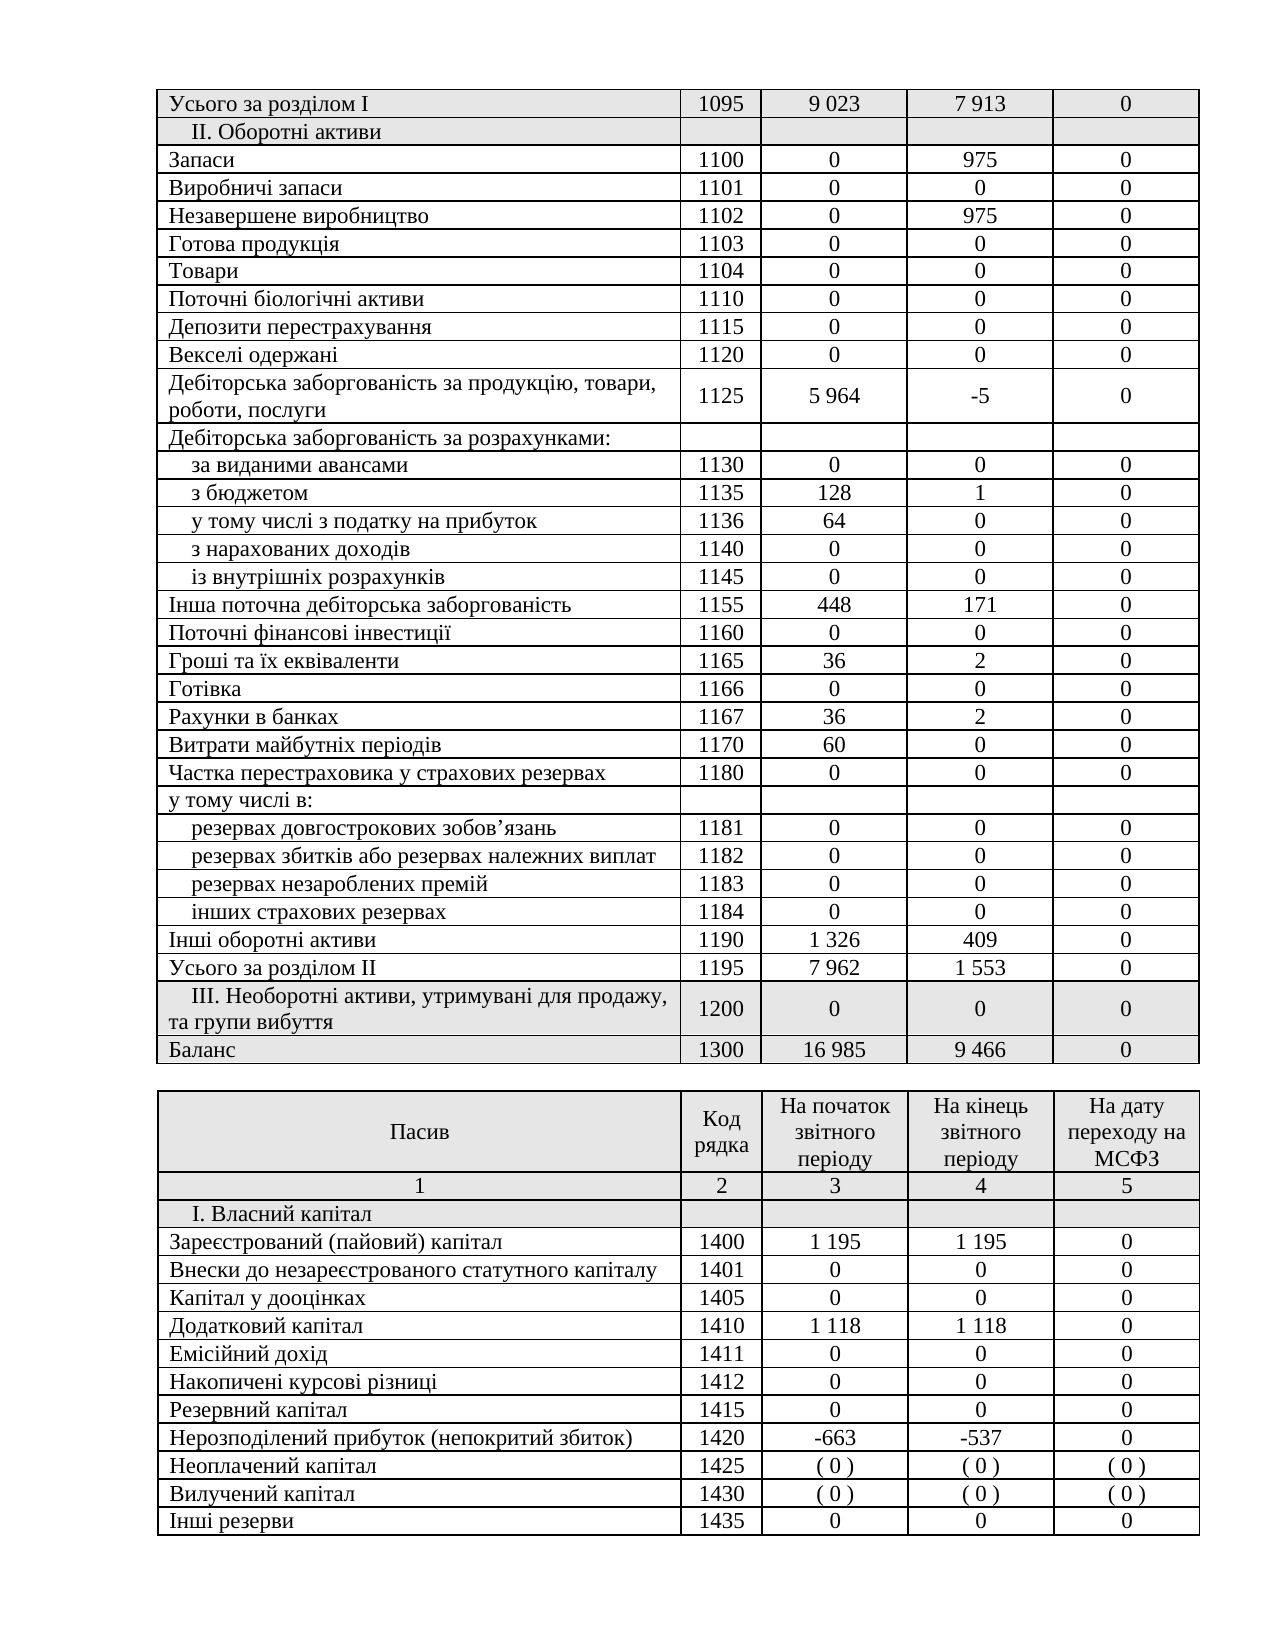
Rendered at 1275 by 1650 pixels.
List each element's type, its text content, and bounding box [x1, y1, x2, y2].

table_cell Зареєстрований (пайовий) капітал [159, 1228, 680, 1255]
table_cell Запаси [158, 146, 680, 172]
table_cell 0 [762, 563, 906, 589]
table_cell [762, 118, 906, 144]
table_cell 1410 [682, 1312, 761, 1338]
table_cell Нерозподілений прибуток (непокритий збиток) [159, 1424, 680, 1450]
table_cell 1425 [682, 1452, 761, 1478]
table_cell 1095 [681, 90, 760, 116]
table_cell 1155 [681, 591, 760, 617]
table_cell [682, 1201, 761, 1227]
table_cell 3 [763, 1173, 907, 1199]
table_cell 1435 [682, 1508, 761, 1534]
table_cell Дебіторська заборгованість за продукцію, товари, роботи, послуги [158, 369, 680, 422]
table_cell 64 [762, 507, 906, 534]
table_cell 1120 [681, 341, 760, 368]
table_cell 0 [762, 870, 906, 897]
table_cell Резервний капітал [159, 1396, 680, 1422]
table_cell із внутрішніх розрахунків [158, 563, 680, 589]
table_cell Незавершене виробництво [158, 202, 680, 228]
table_cell 0 [908, 842, 1052, 869]
table_cell 60 [762, 731, 906, 757]
table_cell 0 [1054, 174, 1198, 200]
table_cell Усього за розділом II [158, 954, 680, 980]
table_cell Гроші та їх еквіваленти [158, 647, 680, 673]
table_cell Поточні фінансові інвестиції [158, 619, 680, 645]
table_cell 0 [1054, 815, 1198, 841]
table_cell 1420 [682, 1424, 761, 1450]
table_cell Накопичені курсові різниці [159, 1368, 680, 1394]
table_cell 0 [1054, 480, 1198, 506]
table_cell III. Необоротні активи, утримувані для продажу, та групи вибуття [158, 982, 680, 1034]
table_cell [908, 787, 1052, 813]
table_cell 7 913 [908, 90, 1052, 116]
table_cell Виробничі запаси [158, 174, 680, 200]
table_cell 0 [1054, 731, 1198, 757]
table_cell 0 [908, 731, 1052, 757]
table_cell 0 [762, 202, 906, 228]
table_cell 1 118 [909, 1312, 1053, 1338]
table_cell 1130 [681, 452, 760, 478]
table_cell [681, 118, 760, 144]
table_cell 0 [908, 230, 1052, 256]
table_cell 16 985 [762, 1036, 906, 1062]
table_cell 0 [762, 535, 906, 562]
table_cell Емісійний дохід [159, 1340, 680, 1366]
table_cell у тому числі в: [158, 787, 680, 813]
table_cell -663 [763, 1424, 907, 1450]
table_cell 0 [1054, 619, 1198, 645]
table_cell ( 0 ) [1055, 1452, 1199, 1478]
table_cell [762, 424, 906, 450]
table_cell Баланс [158, 1036, 680, 1062]
table_cell 1100 [681, 146, 760, 172]
table_cell 1140 [681, 535, 760, 562]
table_cell ( 0 ) [909, 1480, 1053, 1506]
table_cell 1110 [681, 286, 760, 312]
table_cell 1101 [681, 174, 760, 200]
table_cell 0 [1054, 870, 1198, 897]
table_cell 0 [762, 759, 906, 785]
table_cell 0 [1054, 703, 1198, 729]
table_cell резервах незароблених премій [158, 870, 680, 897]
table_cell [1055, 1201, 1199, 1227]
table_cell 0 [762, 842, 906, 869]
table_cell 0 [762, 313, 906, 340]
table_cell 1180 [681, 759, 760, 785]
table_cell 0 [909, 1340, 1053, 1366]
table_cell 0 [1054, 90, 1198, 116]
table_cell 1145 [681, 563, 760, 589]
table_cell 0 [1055, 1368, 1199, 1394]
table_cell 9 466 [908, 1036, 1052, 1062]
table_cell 1 118 [763, 1312, 907, 1338]
table_cell 1 195 [909, 1228, 1053, 1255]
table_cell 0 [762, 898, 906, 924]
table_cell 0 [908, 341, 1052, 368]
table_cell 36 [762, 647, 906, 673]
table_cell 0 [908, 174, 1052, 200]
table_cell 1166 [681, 675, 760, 701]
table_cell 0 [763, 1284, 907, 1311]
table_cell 1300 [681, 1036, 760, 1062]
table_cell 0 [1055, 1424, 1199, 1450]
table_cell Інші оборотні активи [158, 926, 680, 952]
table_cell 1 195 [763, 1228, 907, 1255]
table_cell 1167 [681, 703, 760, 729]
table_cell [1054, 118, 1198, 144]
table_cell ( 0 ) [909, 1452, 1053, 1478]
table_cell Поточні біологічні активи [158, 286, 680, 312]
table_cell [762, 787, 906, 813]
table_cell 0 [762, 675, 906, 701]
table_cell 0 [1054, 369, 1198, 422]
table_cell 0 [1054, 202, 1198, 228]
table_cell -5 [908, 369, 1052, 422]
table_cell ( 0 ) [1055, 1480, 1199, 1506]
table_cell 1401 [682, 1256, 761, 1283]
table_cell 0 [908, 898, 1052, 924]
table_cell за виданими авансами [158, 452, 680, 478]
table_cell 0 [1054, 1036, 1198, 1062]
table_cell 0 [1055, 1284, 1199, 1311]
table_cell 7 962 [762, 954, 906, 980]
table_cell 0 [1055, 1312, 1199, 1338]
table_cell 1125 [681, 369, 760, 422]
table_cell 0 [909, 1396, 1053, 1422]
table_cell 0 [1054, 452, 1198, 478]
table_cell 4 [909, 1173, 1053, 1199]
table_cell Неоплачений капітал [159, 1452, 680, 1478]
table_cell 1115 [681, 313, 760, 340]
table_cell 0 [1055, 1256, 1199, 1283]
table_cell 0 [1054, 982, 1198, 1034]
table_cell 0 [1054, 313, 1198, 340]
table_cell 5 964 [762, 369, 906, 422]
table_cell 2 [908, 647, 1052, 673]
table_cell [763, 1201, 907, 1227]
table_cell 171 [908, 591, 1052, 617]
table_cell 1184 [681, 898, 760, 924]
table_cell 0 [762, 146, 906, 172]
table_cell 0 [1054, 759, 1198, 785]
table_cell 0 [1054, 591, 1198, 617]
table_cell 0 [762, 230, 906, 256]
table_cell інших страхових резервах [158, 898, 680, 924]
table_cell 0 [1054, 926, 1198, 952]
table_cell 1165 [681, 647, 760, 673]
table_cell 1405 [682, 1284, 761, 1311]
table_cell Векселі одержані [158, 341, 680, 368]
table_cell 2 [682, 1173, 761, 1199]
table_cell 0 [1054, 675, 1198, 701]
table_cell Рахунки в банках [158, 703, 680, 729]
table_cell 2 [908, 703, 1052, 729]
table_cell 0 [908, 870, 1052, 897]
table_header Пасив [159, 1092, 680, 1171]
table_cell 0 [908, 563, 1052, 589]
table_cell Інша поточна дебіторська заборгованість [158, 591, 680, 617]
table_cell Дебіторська заборгованість за розрахунками: [158, 424, 680, 450]
table_cell Інші резерви [159, 1508, 680, 1534]
table_cell 0 [1054, 954, 1198, 980]
table_cell 0 [763, 1508, 907, 1534]
table_cell 128 [762, 480, 906, 506]
table_cell -537 [909, 1424, 1053, 1450]
table_cell 1200 [681, 982, 760, 1034]
table_cell [681, 424, 760, 450]
table_cell 1160 [681, 619, 760, 645]
table_cell 0 [1054, 341, 1198, 368]
table_header На початок звітного періоду [763, 1092, 907, 1171]
table_cell 0 [909, 1284, 1053, 1311]
table_cell ( 0 ) [763, 1452, 907, 1478]
table_cell Капітал у дооцінках [159, 1284, 680, 1311]
table_cell 0 [763, 1340, 907, 1366]
table_header На кінець звітного періоду [909, 1092, 1053, 1171]
table_cell 0 [762, 174, 906, 200]
table_header На дату переходу на МСФЗ [1055, 1092, 1199, 1171]
table_cell 1430 [682, 1480, 761, 1506]
table_header Код рядка [682, 1092, 761, 1171]
table_cell 9 023 [762, 90, 906, 116]
table_cell 1103 [681, 230, 760, 256]
table_cell [909, 1201, 1053, 1227]
table_cell 975 [908, 202, 1052, 228]
table_cell резервах довгострокових зобов’язань [158, 815, 680, 841]
table_cell 0 [908, 759, 1052, 785]
table_cell 0 [1055, 1396, 1199, 1422]
table_cell 0 [908, 982, 1052, 1034]
table_cell 1 553 [908, 954, 1052, 980]
table_cell 1400 [682, 1228, 761, 1255]
table_cell 0 [763, 1368, 907, 1394]
table_cell 1 [908, 480, 1052, 506]
table_cell 0 [908, 313, 1052, 340]
table_cell 1182 [681, 842, 760, 869]
table_cell 0 [1054, 563, 1198, 589]
table_cell у тому числі з податку на прибуток [158, 507, 680, 534]
table_cell 1170 [681, 731, 760, 757]
table_cell 0 [763, 1396, 907, 1422]
table_cell резервах збитків або резервах належних виплат [158, 842, 680, 869]
table_cell Готова продукція [158, 230, 680, 256]
table_cell 0 [909, 1368, 1053, 1394]
table_cell 1415 [682, 1396, 761, 1422]
table_cell 0 [1054, 535, 1198, 562]
table_cell 1190 [681, 926, 760, 952]
table_cell 5 [1055, 1173, 1199, 1199]
table_cell 1181 [681, 815, 760, 841]
table_cell [908, 118, 1052, 144]
table_cell 0 [1054, 146, 1198, 172]
table_cell Товари [158, 258, 680, 284]
table_cell 0 [908, 815, 1052, 841]
table_cell 1183 [681, 870, 760, 897]
table_cell 0 [762, 286, 906, 312]
table_cell I. Власний капітал [159, 1201, 680, 1227]
table_cell 1 326 [762, 926, 906, 952]
table_cell Депозити перестрахування [158, 313, 680, 340]
table_cell 0 [1054, 898, 1198, 924]
table_cell 975 [908, 146, 1052, 172]
table_cell 0 [762, 619, 906, 645]
table_cell Усього за розділом I [158, 90, 680, 116]
table_cell Додатковий капітал [159, 1312, 680, 1338]
table_cell 0 [1054, 286, 1198, 312]
table_cell 0 [1054, 507, 1198, 534]
table_cell 0 [1055, 1340, 1199, 1366]
table_cell 1135 [681, 480, 760, 506]
table_cell Вилучений капітал [159, 1480, 680, 1506]
table_cell 0 [1055, 1228, 1199, 1255]
table_cell [1054, 424, 1198, 450]
table_cell 0 [908, 452, 1052, 478]
table_cell 0 [909, 1508, 1053, 1534]
table_cell з бюджетом [158, 480, 680, 506]
table_cell Витрати майбутніх періодів [158, 731, 680, 757]
table_cell 1412 [682, 1368, 761, 1394]
table_cell 0 [909, 1256, 1053, 1283]
table_cell 0 [908, 675, 1052, 701]
table_cell 0 [762, 452, 906, 478]
table_cell Частка перестраховика у страхових резервах [158, 759, 680, 785]
table_cell 0 [762, 341, 906, 368]
table_cell 0 [762, 982, 906, 1034]
table_cell 0 [762, 258, 906, 284]
table_cell 0 [908, 286, 1052, 312]
table_cell 0 [762, 815, 906, 841]
table_cell 448 [762, 591, 906, 617]
table_cell 0 [908, 619, 1052, 645]
table_cell 1136 [681, 507, 760, 534]
table_cell Внески до незареєстрованого статутного капіталу [159, 1256, 680, 1283]
table_cell 1195 [681, 954, 760, 980]
table_cell 1 [159, 1173, 680, 1199]
table_cell 1104 [681, 258, 760, 284]
table_cell 36 [762, 703, 906, 729]
table_cell [681, 787, 760, 813]
table_cell [908, 424, 1052, 450]
table_cell Готівка [158, 675, 680, 701]
table_cell 0 [763, 1256, 907, 1283]
table_cell 0 [1054, 842, 1198, 869]
table_cell 0 [1054, 258, 1198, 284]
table_cell 0 [1054, 647, 1198, 673]
table_cell 0 [1054, 230, 1198, 256]
table_cell 0 [908, 535, 1052, 562]
table_cell ( 0 ) [763, 1480, 907, 1506]
table_cell 1102 [681, 202, 760, 228]
table_cell 1411 [682, 1340, 761, 1366]
table_cell 0 [908, 258, 1052, 284]
table_cell 0 [1055, 1508, 1199, 1534]
table_cell II. Оборотні активи [158, 118, 680, 144]
table_cell 409 [908, 926, 1052, 952]
table_cell з нарахованих доходів [158, 535, 680, 562]
table_cell [1054, 787, 1198, 813]
table_cell 0 [908, 507, 1052, 534]
